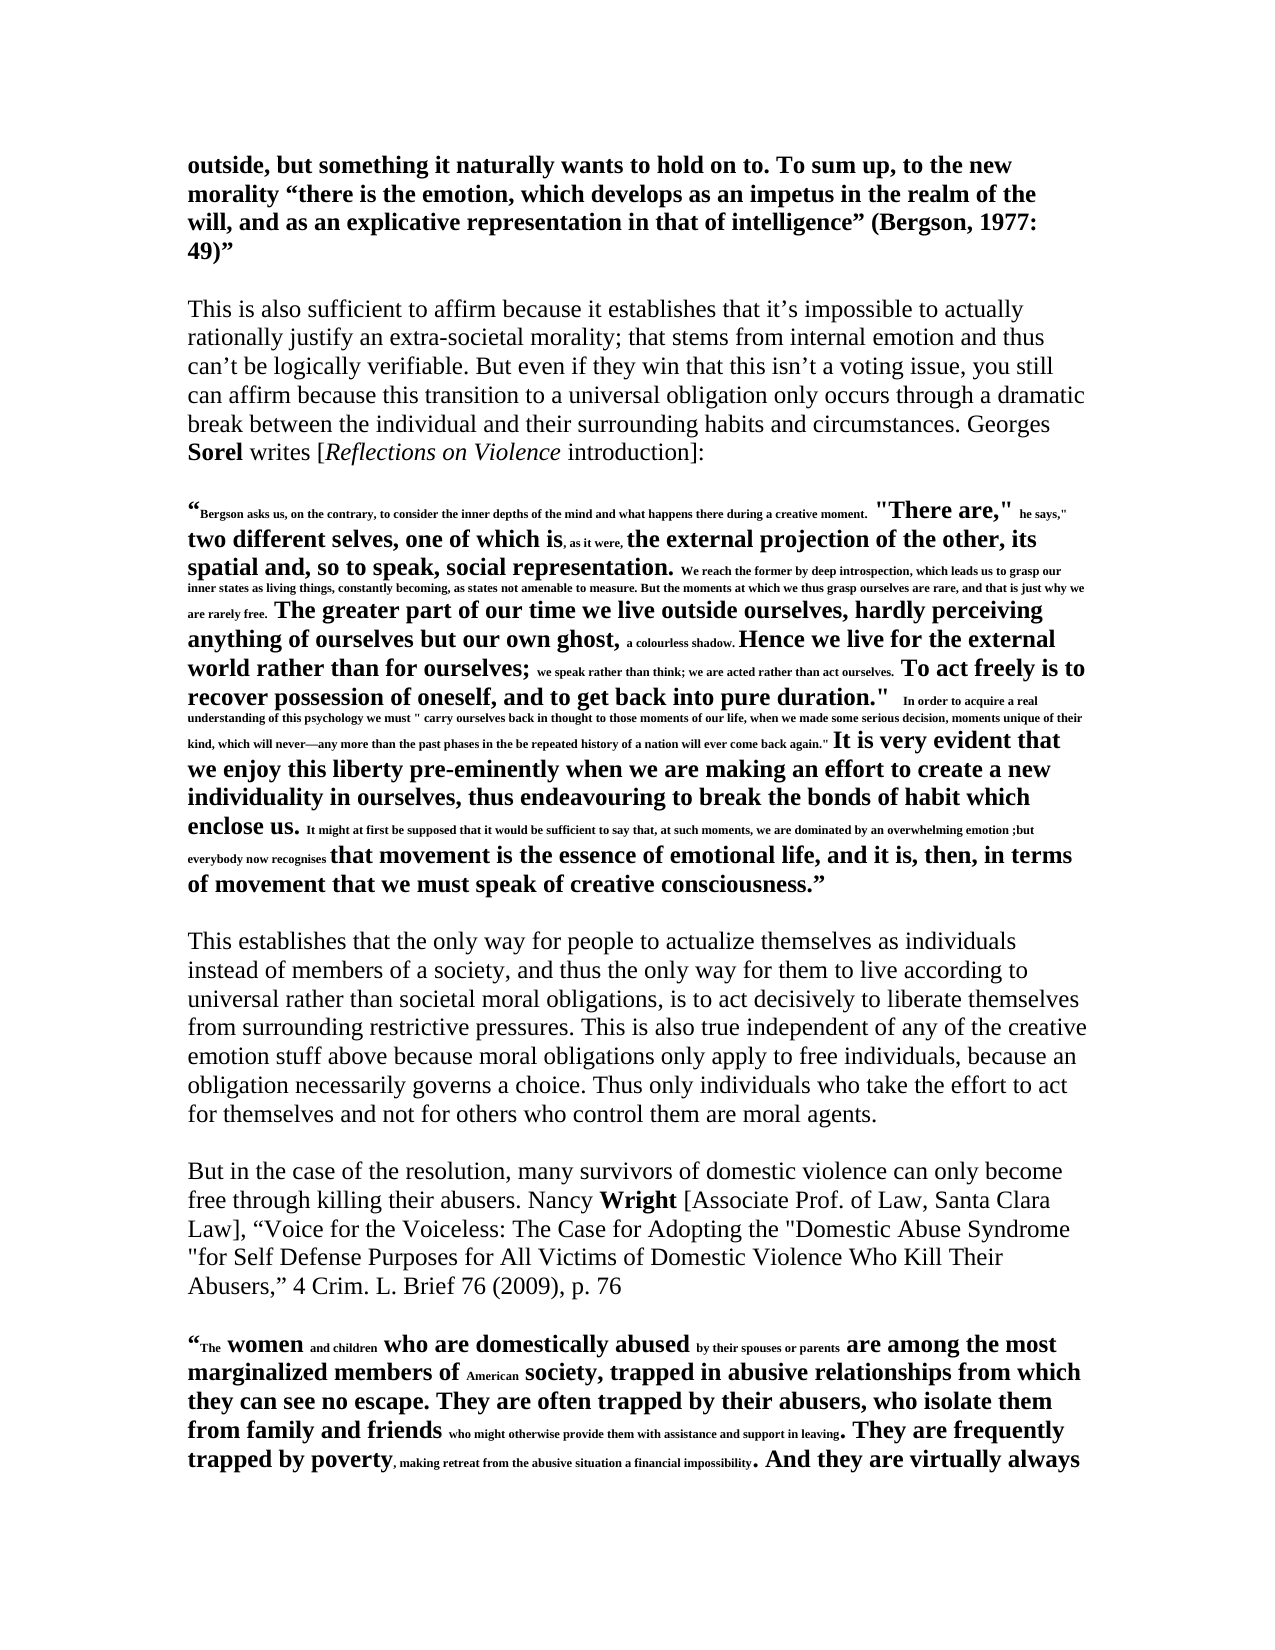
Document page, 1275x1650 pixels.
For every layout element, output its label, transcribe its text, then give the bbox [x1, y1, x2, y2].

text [187, 1329, 1087, 1472]
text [187, 150, 1087, 265]
text But in the case of the resolution, many survivors of domestic violence can only become free through killing their abusers. Nancy Wright [Associate Prof. of Law, Santa Clara Law], “Voice for the Voiceless: The Case for Adopting the "Domestic Abuse Syndrome "for Self Defense Purposes for All Victims of Domestic Violence Who Kill Their Abusers,” 4 Crim. L. Brief 76 (2009), p. 76 [187, 1156, 1087, 1300]
text “Bergson asks us, on the contrary, to consider the inner depths of the mind and what happens there during a creative moment. "There are," he says," two different selves, one of which is, as it were, the external projection of the other, its spatial and, so to speak, social representation. We reach the former by deep introspection, which leads us to grasp our inner states as living things, constantly becoming, as states not amenable to measure. But the moments at which we thus grasp ourselves are rare, and that is just why we are rarely free. The greater part of our time we live outside ourselves, hardly perceiving anything of ourselves but our own ghost, a colourless shadow. Hence we live for the external world rather than for ourselves; we speak rather than think; we are acted rather than act ourselves. To act freely is to recover possession of oneself, and to get back into pure duration." In order to acquire a real understanding of this psychology we must " carry ourselves back in thought to those moments of our life, when we made some serious decision, moments unique of their kind, which will never—any more than the past phases in the be repeated history of a nation will ever come back again." It is very evident that we enjoy this liberty pre-eminently when we are making an effort to create a new individuality in ourselves, thus endeavouring to break the bonds of habit which enclose us. It might at first be supposed that it would be sufficient to say that, at such moments, we are dominated by an overwhelming emotion ;but everybody now recognises that movement is the essence of emotional life, and it is, then, in terms of movement that we must speak of creative consciousness.” [187, 495, 1087, 897]
text This establishes that the only way for people to actualize themselves as individuals instead of members of a society, and thus the only way for them to live according to universal rather than societal moral obligations, is to act decisively to liberate themselves from surrounding restrictive pressures. This is also true independent of any of the creative emotion stuff above because moral obligations only apply to free individuals, because an obligation necessarily governs a choice. Thus only individuals who take the effort to act for themselves and not for others who control them are moral agents. [187, 926, 1087, 1127]
text This is also sufficient to affirm because it establishes that it’s impossible to actually rationally justify an extra-societal morality; that stems from internal emotion and thus can’t be logically verifiable. But even if they win that this isn’t a voting issue, you still can affirm because this transition to a universal obligation only occurs through a dramatic break between the individual and their surrounding habits and circumstances. Georges Sorel writes [Reflections on Violence introduction]: [187, 294, 1087, 466]
